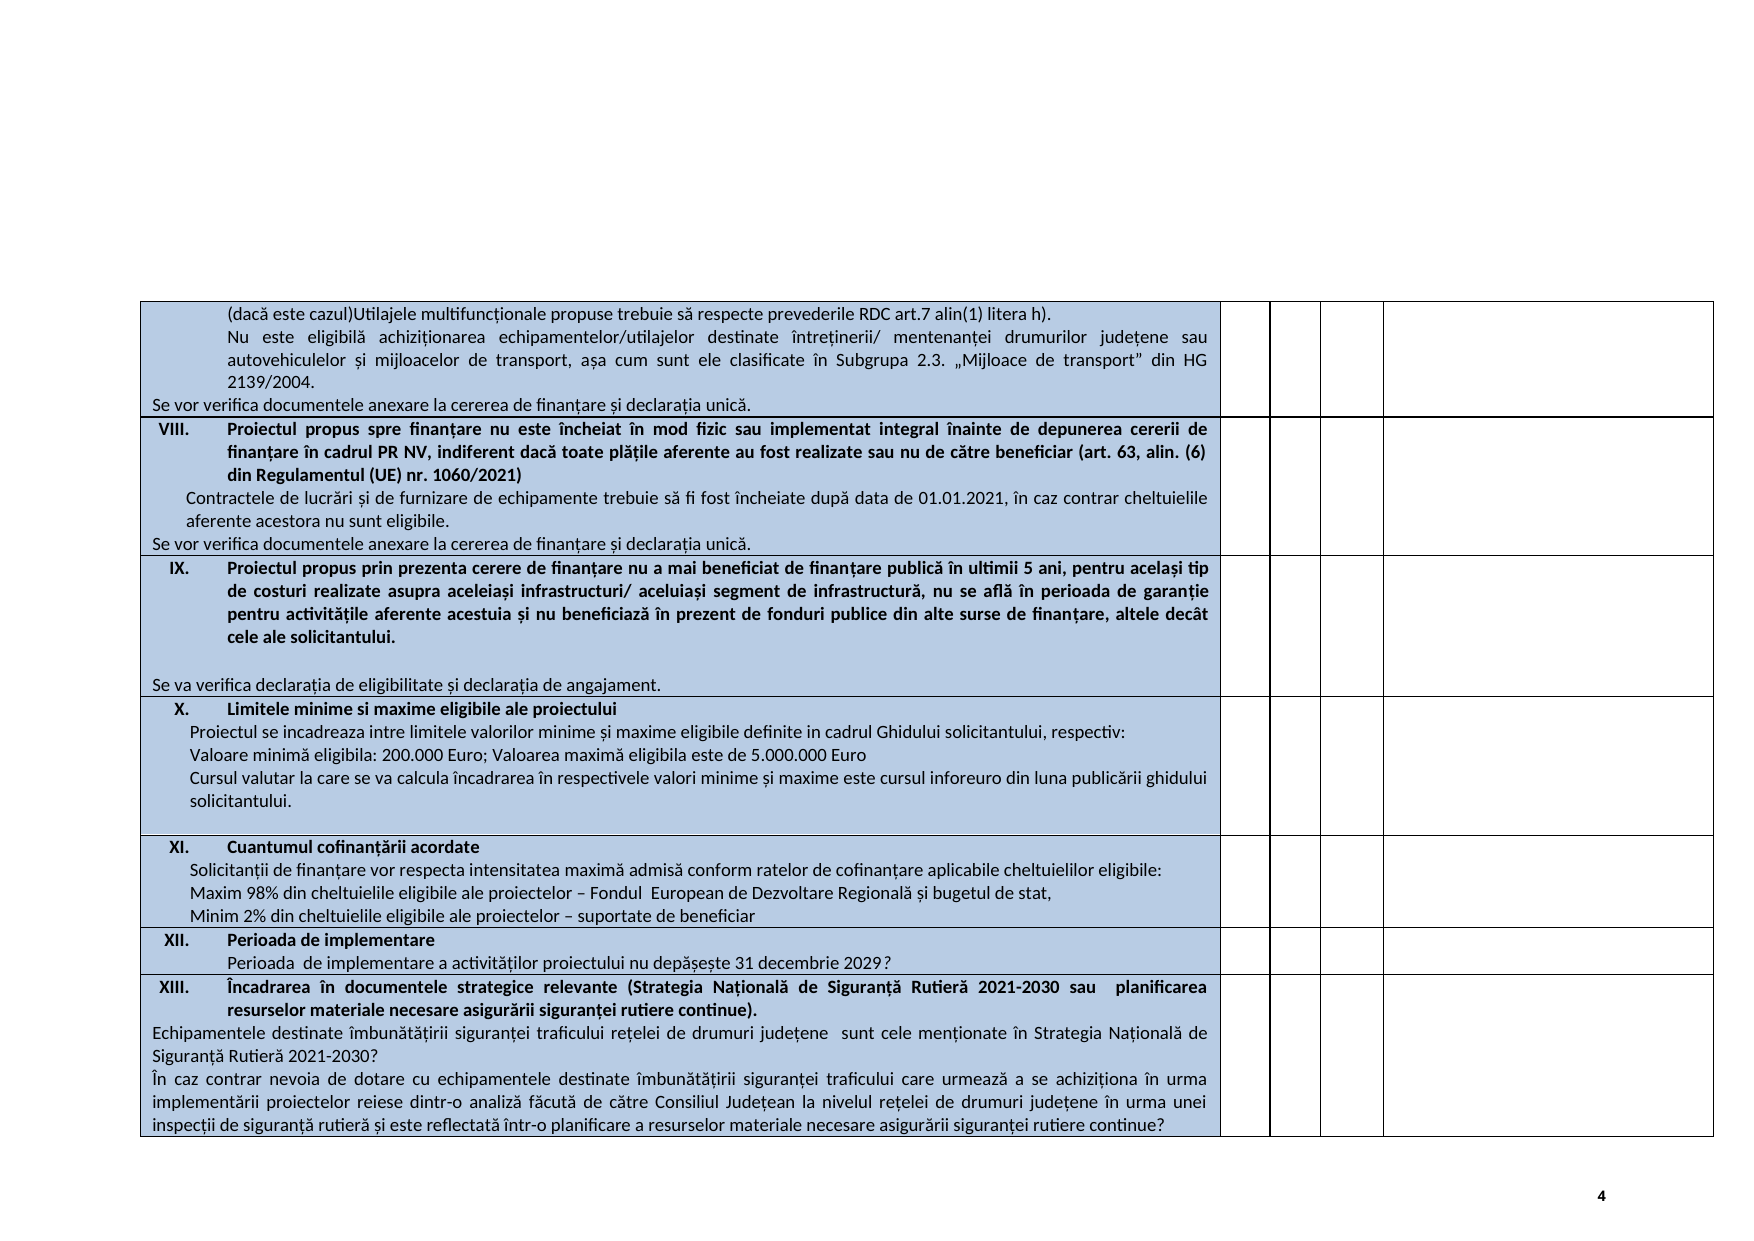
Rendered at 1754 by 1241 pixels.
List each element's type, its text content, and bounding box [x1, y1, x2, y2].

table_cell Proiectul propus spre finanţare nu este încheiat în mod fizic sau implementat integral înainte de depunerea cererii de finanțare în cadrul PR NV, indiferent dacă toate plățile aferente au fost realizate sau nu de către beneficiar (art. 63, alin. (6) din Regulamentul (UE) nr. 1060/2021) Contractele de lucrări și de furnizare de echipamente trebuie să fi fost încheiate după data de 01.01.2021, în caz contrar cheltuielile aferente acestora nu sunt eligibile. Se vor verifica documentele anexare la cererea de finanțare și declarația unică. [141, 418, 1220, 555]
table_cell [1271, 418, 1320, 555]
table_cell [1321, 418, 1383, 555]
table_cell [141, 302, 1220, 416]
table_cell [1384, 697, 1713, 834]
table_cell [1321, 302, 1383, 416]
table_cell [1271, 836, 1320, 927]
table_cell [1321, 928, 1383, 974]
table_cell Cuantumul cofinanțării acordate Solicitanții de finanțare vor respecta intensitatea maximă admisă conform ratelor de cofinanțare aplicabile cheltuielilor eligibile: Maxim 98% din cheltuielile eligibile ale proiectelor – Fondul European de Dezvoltare Regională și bugetul de stat, Minim 2% din cheltuielile eligibile ale proiectelor – suportate de beneficiar [141, 836, 1220, 927]
table_cell [1321, 697, 1383, 834]
table_cell [1321, 975, 1383, 1136]
table_cell [1384, 302, 1713, 416]
table_cell [1221, 928, 1269, 974]
table_cell Perioada de implementare Perioada de implementare a activităților proiectului nu depășește 31 decembrie 2029? [141, 928, 1220, 974]
table_cell [1221, 836, 1269, 927]
table_cell [1384, 836, 1713, 927]
table_cell [1271, 928, 1320, 974]
table_cell [1221, 556, 1269, 696]
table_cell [141, 975, 1220, 1136]
table_cell [1271, 302, 1320, 416]
table_cell [1321, 836, 1383, 927]
table_cell [1221, 975, 1269, 1136]
table_cell [1271, 975, 1320, 1136]
table_cell [1384, 975, 1713, 1136]
table_cell Proiectul propus prin prezenta cerere de finanțare nu a mai beneficiat de finanţare publică în ultimii 5 ani, pentru acelaşi tip de costuri realizate asupra aceleiași infrastructuri/ aceluiaşi segment de infrastructură, nu se află în perioada de garanţie pentru activităţile aferente acestuia şi nu beneficiază în prezent de fonduri publice din alte surse de finanţare, altele decât cele ale solicitantului. Se va verifica declarația de eligibilitate și declarația de angajament. [141, 556, 1220, 696]
table_cell [1221, 697, 1269, 834]
table_cell Limitele minime si maxime eligibile ale proiectului Proiectul se incadreaza intre limitele valorilor minime și maxime eligibile definite in cadrul Ghidului solicitantului, respectiv: Valoare minimă eligibila: 200.000 Euro; Valoarea maximă eligibila este de 5.000.000 Euro Cursul valutar la care se va calcula încadrarea în respectivele valori minime și maxime este cursul inforeuro din luna publicării ghidului solicitantului. [141, 697, 1220, 834]
table_cell [1271, 697, 1320, 834]
table_cell [1384, 418, 1713, 555]
table_cell [1221, 418, 1269, 555]
table_cell [1221, 302, 1269, 416]
table_cell [1321, 556, 1383, 696]
table_cell [1384, 928, 1713, 974]
table_cell [1384, 556, 1713, 696]
table_cell [1271, 556, 1320, 696]
